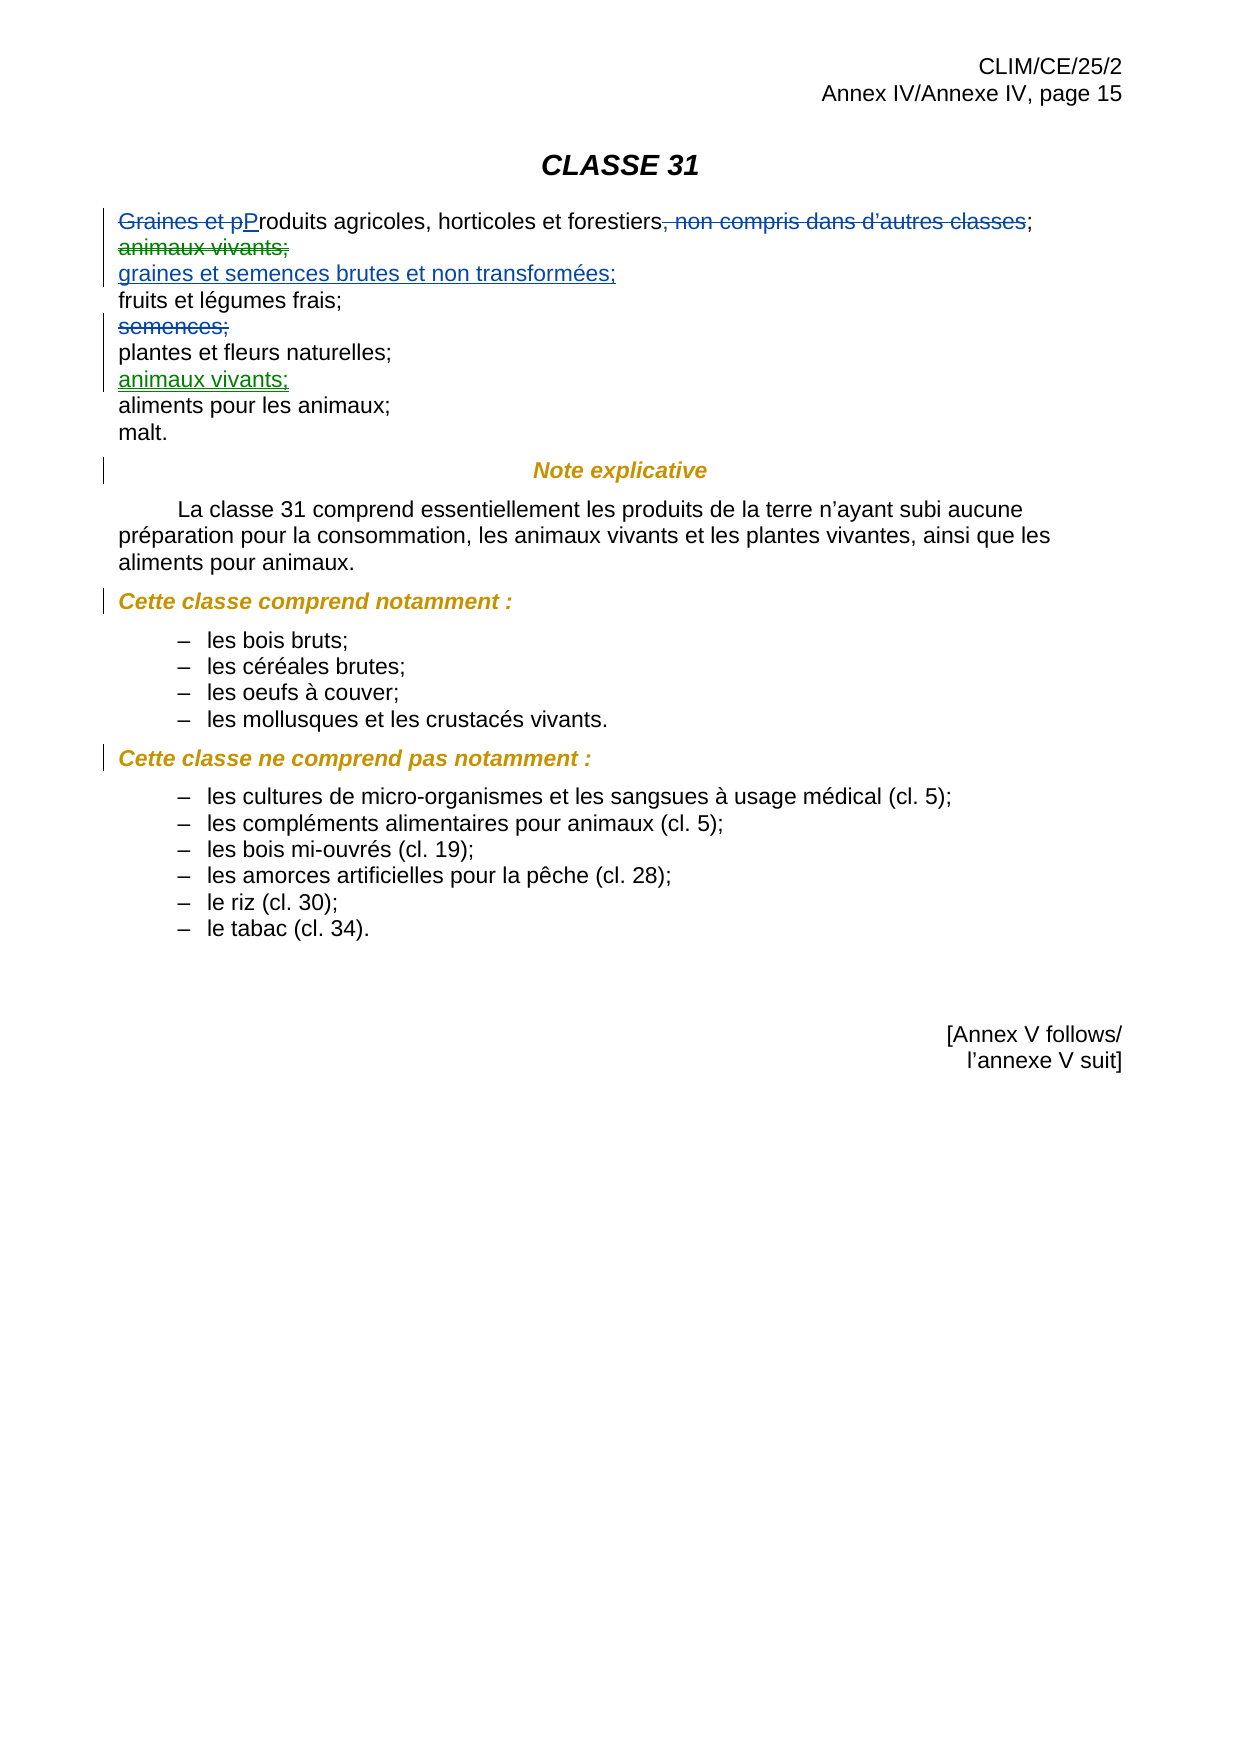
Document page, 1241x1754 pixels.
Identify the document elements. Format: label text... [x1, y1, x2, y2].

text – le riz (cl. 30); [177, 889, 1122, 915]
text Note explicative [118, 457, 1122, 484]
text CLASSE 31 [118, 148, 1122, 181]
text – les bois mi-ouvrés (cl. 19); [177, 836, 1122, 862]
text aliments pour les animaux; [118, 392, 1122, 418]
text – les cultures de micro-organismes et les sangsues à usage médical (cl. 5); [177, 783, 1122, 810]
text – le tabac (cl. 34). [177, 915, 1122, 941]
text malt. [118, 418, 1122, 445]
text [Annex V follows/ [118, 1021, 1122, 1047]
text Cette classe comprend notamment : [118, 588, 1122, 614]
text – les amorces artificielles pour la pêche (cl. 28); [177, 862, 1122, 889]
text roduits agricoles, horticoles et forestiers; [118, 208, 1122, 234]
text – les oeufs à couver; [177, 679, 1122, 706]
text – les céréales brutes; [177, 653, 1122, 679]
text Cette classe ne comprend pas notamment : [118, 744, 1122, 771]
text plantes et fleurs naturelles; [118, 339, 1122, 366]
text – les compléments alimentaires pour animaux (cl. 5); [177, 810, 1122, 836]
text fruits et légumes frais; [118, 287, 1122, 313]
text – les mollusques et les crustacés vivants. [177, 706, 1122, 732]
text La classe 31 comprend essentiellement les produits de la terre n’ayant subi aucune préparation pour la consommation, les animaux vivants et les plantes vivantes, ainsi que les aliments pour animaux. [118, 496, 1122, 575]
text – les bois bruts; [177, 627, 1122, 653]
text l’annexe V suit] [118, 1047, 1122, 1073]
